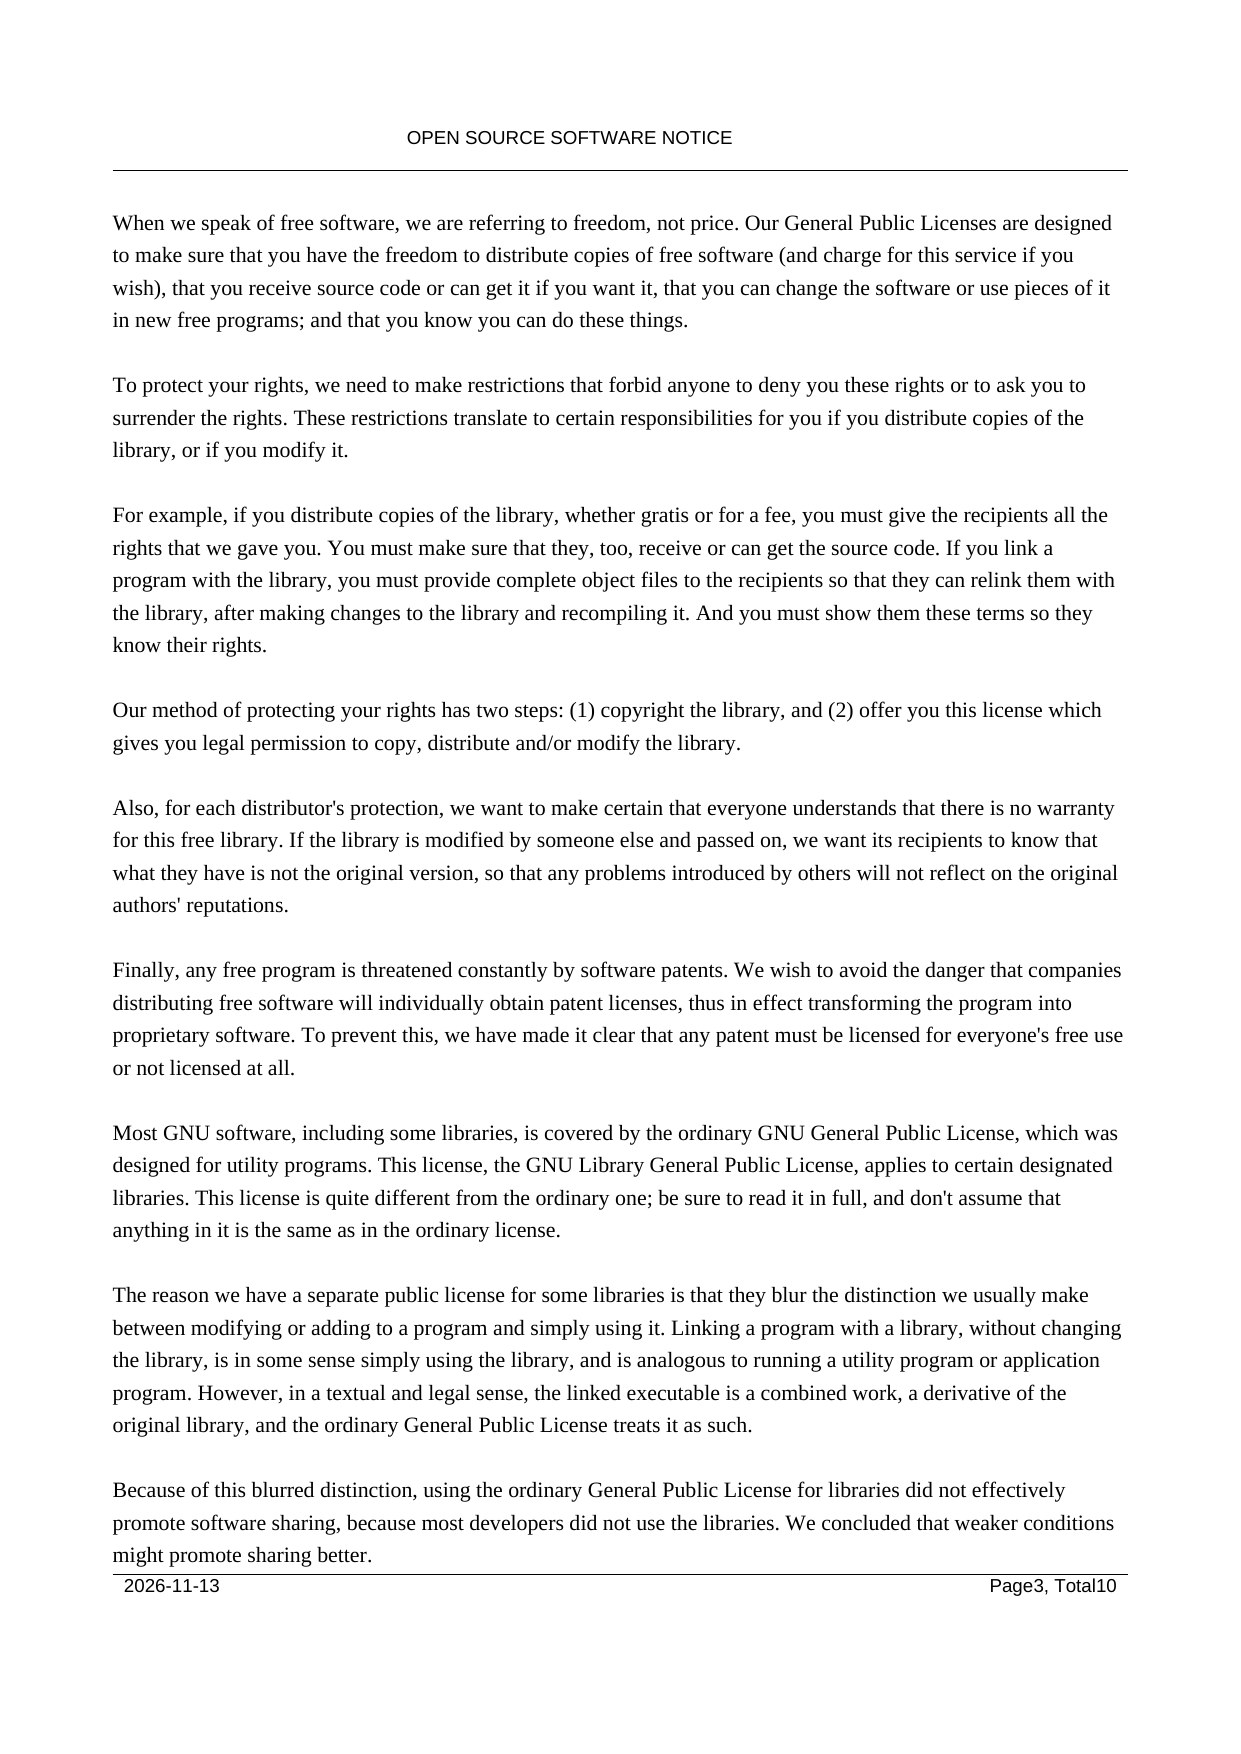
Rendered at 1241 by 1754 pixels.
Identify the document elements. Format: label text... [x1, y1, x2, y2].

text Also, for each distributor's protection, we want to make certain that everyone understands that there is no warranty for this free library. If the library is modified by someone else and passed on, we want its recipients to know that what they have is not the original version, so that any problems introduced by others will not reflect on the original authors' reputations. [112, 791, 1128, 921]
text The reason we have a separate public license for some libraries is that they blur the distinction we usually make between modifying or adding to a program and simply using it. Linking a program with a library, without changing the library, is in some sense simply using the library, and is analogous to running a utility program or application program. However, in a textual and legal sense, the linked executable is a combined work, a derivative of the original library, and the ordinary General Public License treats it as such. [112, 1279, 1128, 1441]
text When we speak of free software, we are referring to freedom, not price. Our General Public Licenses are designed to make sure that you have the freedom to distribute copies of free software (and charge for this service if you wish), that you receive source code or can get it if you want it, that you can change the software or use pieces of it in new free programs; and that you know you can do these things. [112, 206, 1128, 336]
text Our method of protecting your rights has two steps: (1) copyright the library, and (2) offer you this license which gives you legal permission to copy, distribute and/or modify the library. [112, 694, 1128, 759]
text Most GNU software, including some libraries, is covered by the ordinary GNU General Public License, which was designed for utility programs. This license, the GNU Library General Public License, applies to certain designated libraries. This license is quite different from the ordinary one; be sure to read it in full, and don't assume that anything in it is the same as in the ordinary license. [112, 1116, 1128, 1246]
text For example, if you distribute copies of the library, whether gratis or for a fee, you must give the recipients all the rights that we gave you. You must make sure that they, too, receive or can get the source code. If you link a program with the library, you must provide complete object files to the recipients so that they can relink them with the library, after making changes to the library and recompiling it. And you must show them these terms so they know their rights. [112, 499, 1128, 661]
text To protect your rights, we need to make restrictions that forbid anyone to deny you these rights or to ask you to surrender the rights. These restrictions translate to certain responsibilities for you if you distribute copies of the library, or if you modify it. [112, 369, 1128, 466]
text Finally, any free program is threatened constantly by software patents. We wish to avoid the danger that companies distributing free software will individually obtain patent licenses, thus in effect transforming the program into proprietary software. To prevent this, we have made it clear that any patent must be licensed for everyone's free use or not licensed at all. [112, 954, 1128, 1084]
text Because of this blurred distinction, using the ordinary General Public License for libraries did not effectively promote software sharing, because most developers did not use the libraries. We concluded that weaker conditions might promote sharing better. [112, 1474, 1128, 1571]
